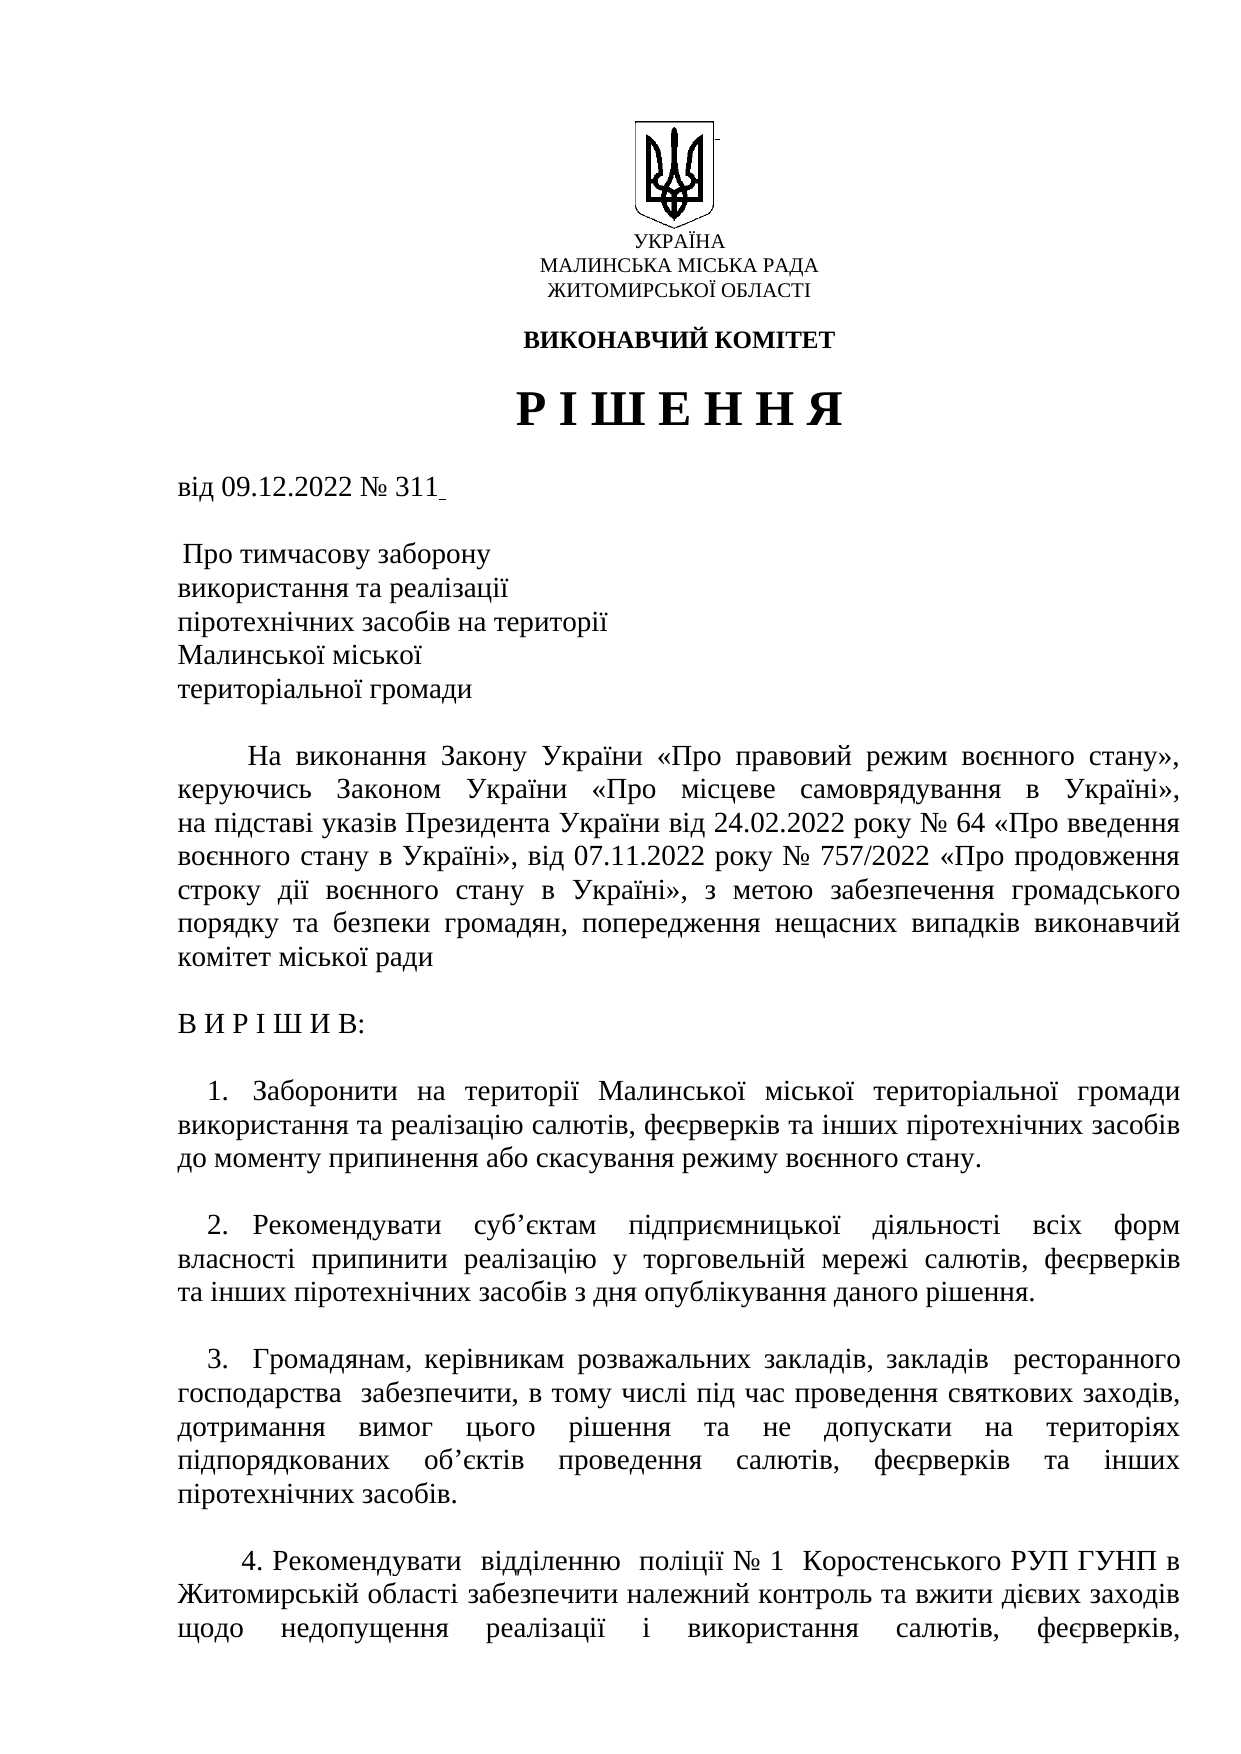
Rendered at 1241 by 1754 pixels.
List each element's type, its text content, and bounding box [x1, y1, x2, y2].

subtitle ВИКОНАВЧИЙ КОМІТЕТ [177, 326, 1181, 354]
picture [633, 120, 715, 230]
text ЖИТОМИРСЬКОЇ ОБЛАСТІ [177, 277, 1181, 302]
list Громадянам, керівникам розважальних закладів, закладів ресторанного господарства забезпечити, в тому числі під час проведення святкових заходів, дотримання вимог цього рішення та не допускати на територіях підпорядкованих об’єктів проведення салютів, феєрверків та інших піротехнічних засобів. [177, 1342, 1181, 1509]
text Малинської міської [177, 637, 1181, 671]
text Про тимчасову заборону [177, 537, 1181, 570]
text На виконання Закону України «Про правовий режим воєнного стану», керуючись Законом України «Про місцеве самоврядування в Україні», на підставі указів Президента України від 24.02.2022 року № 64 «Про введення воєнного стану в Україні», від 07.11.2022 року № 757/2022 «Про продовження строку дії воєнного стану в Україні», з метою забезпечення громадського порядку та безпеки громадян, попередження нещасних випадків виконавчий комітет міської ради [177, 738, 1181, 973]
text В И Р І Ш И В: [177, 1006, 1181, 1040]
text територіальної громади [177, 671, 1181, 704]
list Рекомендувати суб’єктам підприємницької діяльності всіх форм власності припинити реалізацію у торговельній мережі салютів, феєрверків та інших піротехнічних засобів з дня опублікування даного рішення. [177, 1207, 1181, 1308]
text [177, 1543, 1181, 1643]
subtitle УКРАЇНА [177, 229, 1181, 253]
text піротехнічних засобів на території [177, 604, 1181, 637]
text від 09.12.2022 № 311 [177, 469, 1181, 503]
text використання та реалізації [177, 570, 1181, 604]
subtitle Р І Ш Е Н Н Я [177, 378, 1181, 436]
text МАЛИНСЬКА МІСЬКА РАДА [177, 253, 1181, 277]
list Заборонити на території Малинської міської територіальної громади використання та реалізацію салютів, феєрверків та інших піротехнічних засобів до моменту припинення або скасування режиму воєнного стану. [177, 1073, 1181, 1174]
